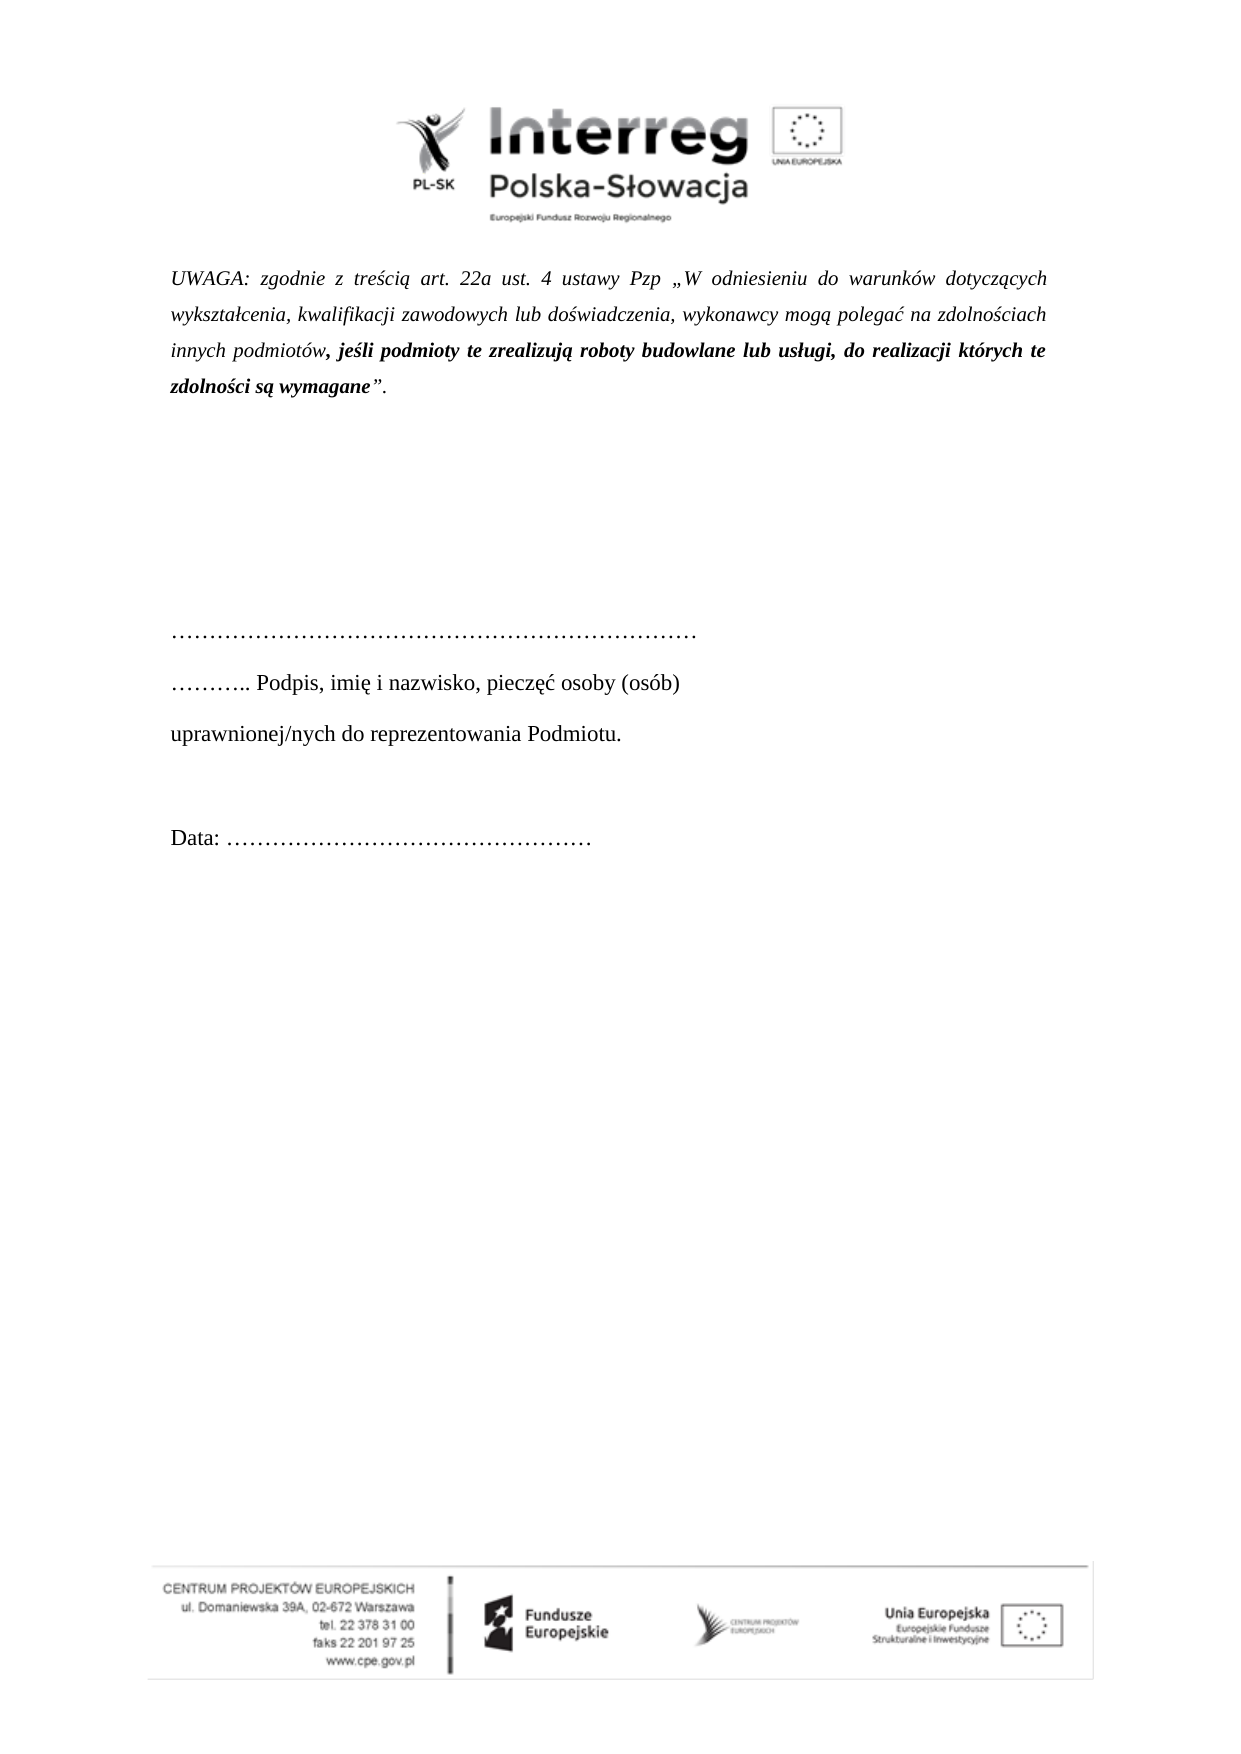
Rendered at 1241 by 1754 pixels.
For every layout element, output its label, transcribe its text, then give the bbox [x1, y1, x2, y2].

text UWAGA: zgodnie z treścią art. 22a ust. 4 ustawy Pzp „W odniesieniu do warunków dotyczących wykształcenia, kwalifikacji zawodowych lub doświadczenia, wykonawcy mogą polegać na zdolnościach innych podmiotów, jeśli podmioty te zrealizują roboty budowlane lub usługi, do realizacji których te zdolności są wymagane”. [170, 266, 1048, 398]
text …………………………………………………………………….. Podpis, imię i nazwisko, pieczęć osoby (osób) uprawnionej/nych do reprezentowania Podmiotu. [170, 617, 714, 747]
text Data: ………………………………………… [170, 824, 1093, 850]
picture [362, 73, 878, 257]
picture [147, 1561, 1095, 1681]
